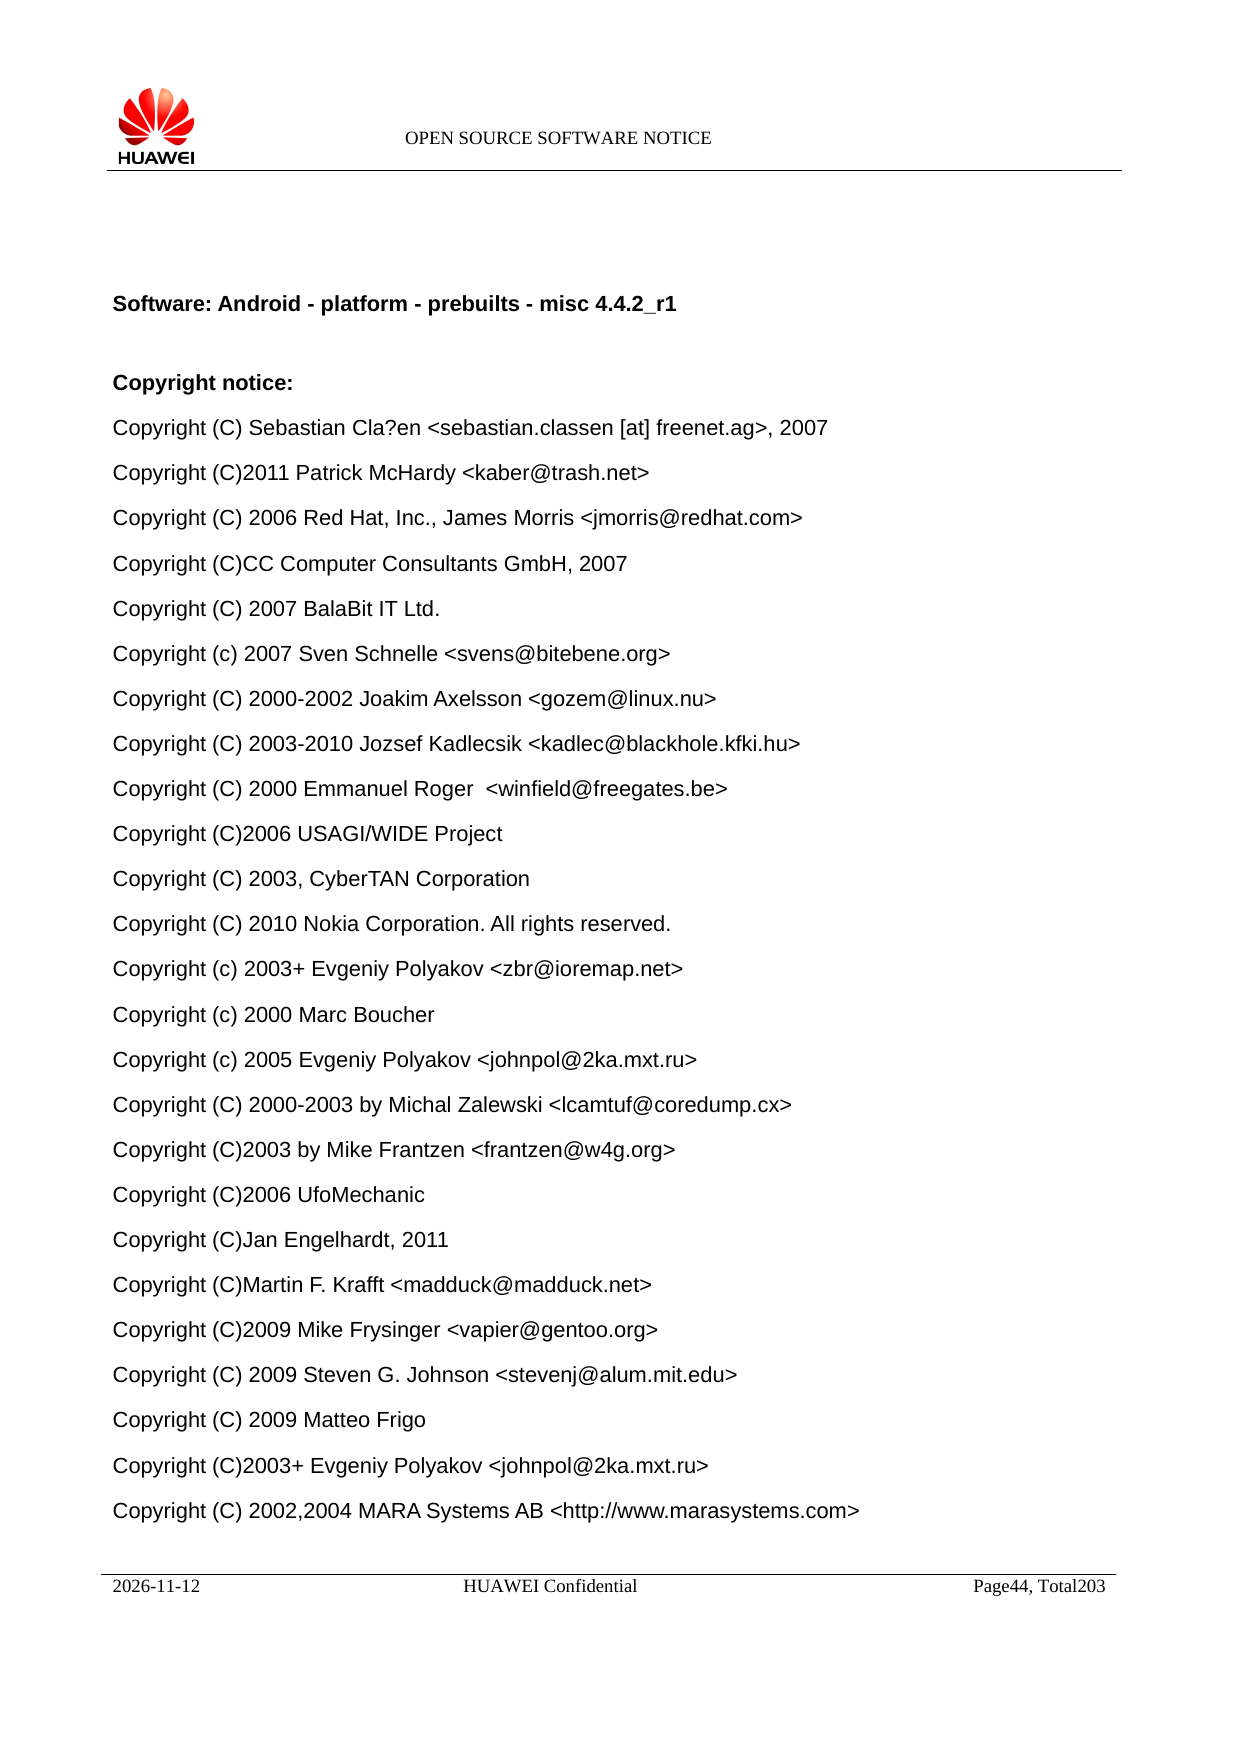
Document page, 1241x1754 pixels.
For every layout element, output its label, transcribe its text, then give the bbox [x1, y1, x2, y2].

text Copyright (C)2003+ Evgeniy Polyakov <johnpol@2ka.mxt.ru> [112, 1449, 1128, 1481]
text Copyright (C)2006 USAGI/WIDE Project [112, 817, 1128, 850]
text Copyright (C) 2006 Red Hat, Inc., James Morris <jmorris@redhat.com> [112, 502, 1128, 534]
text Copyright (C)2009 Mike Frysinger <vapier@gentoo.org> [112, 1313, 1128, 1346]
text Copyright (c) 2003+ Evgeniy Polyakov <zbr@ioremap.net> [112, 953, 1128, 985]
text Copyright (C) 2009 Steven G. Johnson <stevenj@alum.mit.edu> [112, 1359, 1128, 1391]
text Copyright (C) 2000-2003 by Michal Zalewski <lcamtuf@coredump.cx> [112, 1088, 1128, 1121]
text Copyright (C) 2009 Matteo Frigo [112, 1404, 1128, 1436]
text Copyright (c) 2005 Evgeniy Polyakov <johnpol@2ka.mxt.ru> [112, 1043, 1128, 1075]
text Copyright (C) 2000 Emmanuel Roger <winfield@freegates.be> [112, 772, 1128, 805]
picture [118, 88, 194, 164]
text Copyright (C) 2003, CyberTAN Corporation [112, 862, 1128, 895]
text Copyright (c) 2007 Sven Schnelle <svens@bitebene.org> [112, 637, 1128, 669]
text Copyright (C)2003 by Mike Frantzen <frantzen@w4g.org> [112, 1133, 1128, 1166]
text Copyright notice: [112, 366, 1128, 399]
text Copyright (C)Martin F. Krafft <madduck@madduck.net> [112, 1268, 1128, 1301]
text Copyright (C) 2000-2002 Joakim Axelsson <gozem@linux.nu> [112, 682, 1128, 714]
text Copyright (C)2006 UfoMechanic [112, 1178, 1128, 1211]
text Copyright (C)Jan Engelhardt, 2011 [112, 1223, 1128, 1256]
text Copyright (c) 2000 Marc Boucher [112, 998, 1128, 1030]
text Copyright (C) Sebastian Cla?en <sebastian.classen [at] freenet.ag>, 2007 [112, 411, 1128, 444]
text Copyright (C) 2007 BalaBit IT Ltd. [112, 592, 1128, 624]
text Copyright (C) 2010 Nokia Corporation. All rights reserved. [112, 908, 1128, 940]
text Copyright (C) 2002,2004 MARA Systems AB <http://www.marasystems.com> [112, 1494, 1128, 1526]
text Copyright (C)CC Computer Consultants GmbH, 2007 [112, 547, 1128, 579]
text Software: Android - platform - prebuilts - misc 4.4.2_r1 [112, 287, 1128, 319]
text Copyright (C)2011 Patrick McHardy <kaber@trash.net> [112, 457, 1128, 489]
text Copyright (C) 2003-2010 Jozsef Kadlecsik <kadlec@blackhole.kfki.hu> [112, 727, 1128, 760]
